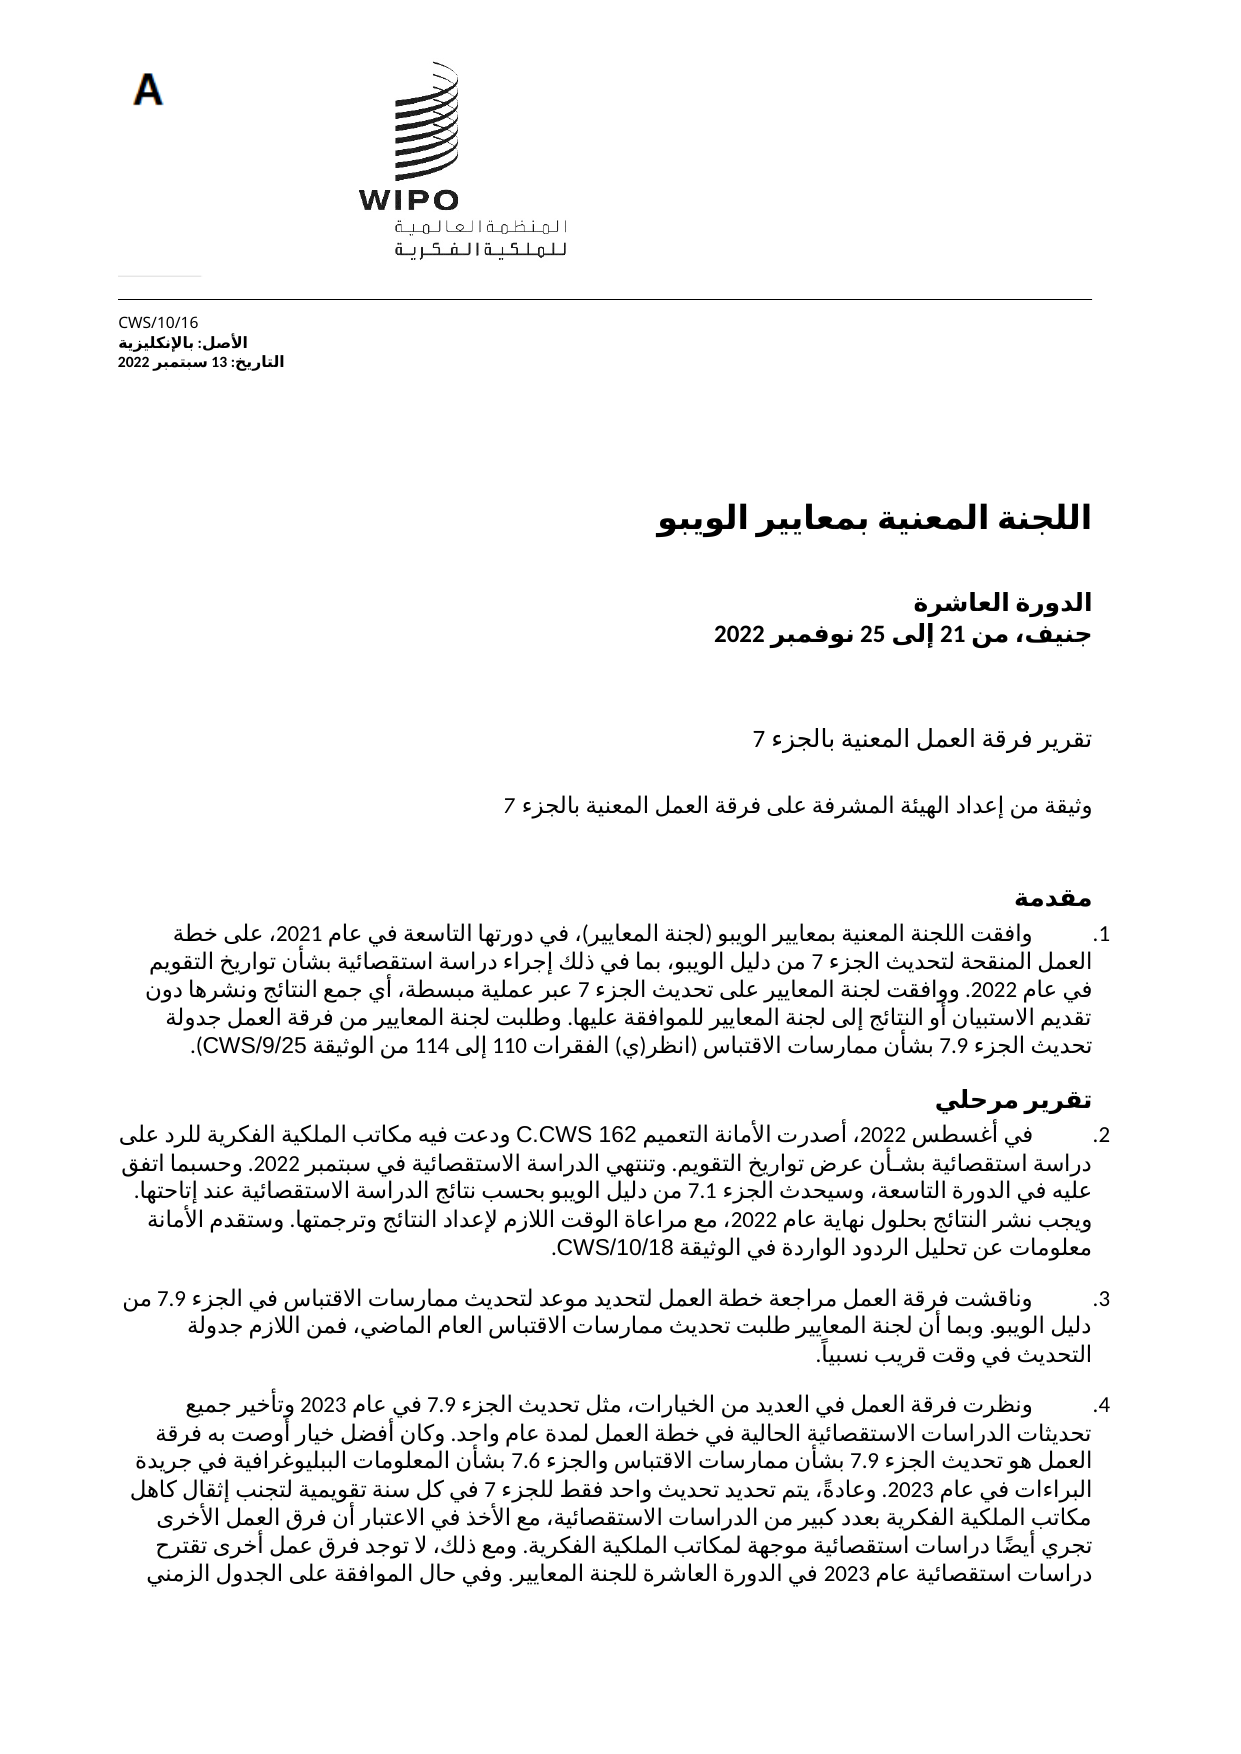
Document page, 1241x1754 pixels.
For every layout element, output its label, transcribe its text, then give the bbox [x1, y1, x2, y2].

text CWS/10/16 [118, 312, 1092, 333]
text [118, 1391, 1092, 1587]
text في أغسطس 2022، أصدرت الأمانة التعميم C.CWS 162 ودعت فيه مكاتب الملكية الفكرية للرد على دراسة استقصائية بشـأن عرض تواريخ التقويم. وتنتهي الدراسة الاستقصائية في سبتمبر 2022. وحسبما اتفق عليه في الدورة التاسعة، وسيحدث الجزء 7.1 من دليل الويبو بحسب نتائج الدراسة الاستقصائية عند إتاحتها. ويجب نشر النتائج بحلول نهاية عام 2022، مع مراعاة الوقت اللازم لإعداد النتائج وترجمتها. وستقدم الأمانة معلومات عن تحليل الردود الواردة في الوثيقة CWS/10/18. [118, 1121, 1092, 1261]
text جنيف، من 21 إلى 25 نوفمبر 2022 [118, 618, 1092, 648]
text تقرير فرقة العمل المعنية بالجزء 7 [118, 723, 1092, 754]
subtitle مقدمة [118, 882, 1092, 912]
text وثيقة من إعداد الهيئة المشرفة على فرقة العمل المعنية بالجزء 7 [118, 791, 1092, 819]
text الدورة العاشرة [118, 587, 1092, 618]
text التاريخ: 13 سبتمبر 2022 [118, 353, 1092, 372]
subtitle تقرير مرحلي [118, 1084, 1092, 1114]
subtitle اللجنة المعنية بمعايير الويبو [118, 497, 1092, 537]
text الأصل: بالإنكليزية [118, 333, 1092, 353]
text وناقشت فرقة العمل مراجعة خطة العمل لتحديد موعد لتحديث ممارسات الاقتباس في الجزء 7.9 من دليل الويبو. وبما أن لجنة المعايير طلبت تحديث ممارسات الاقتباس العام الماضي، فمن اللازم جدولة التحديث في وقت قريب نسبياً. [118, 1284, 1092, 1368]
text وافقت اللجنة المعنية بمعايير الويبو (لجنة المعايير)، في دورتها التاسعة في عام 2021، على خطة العمل المنقحة لتحديث الجزء 7 من دليل الويبو، بما في ذلك إجراء دراسة استقصائية بشأن تواريخ التقويم في عام 2022. ووافقت لجنة المعايير على تحديث الجزء 7 عبر عملية مبسطة، أي جمع النتائج ونشرها دون تقديم الاستبيان أو النتائج إلى لجنة المعايير للموافقة عليها. وطلبت لجنة المعايير من فرقة العمل جدولة تحديث الجزء 7.9 بشأن ممارسات الاقتباس (انظر(ي) الفقرات 110 إلى 114 من الوثيقة CWS/9/25). [118, 919, 1092, 1059]
picture [356, 58, 574, 267]
picture [118, 58, 203, 278]
